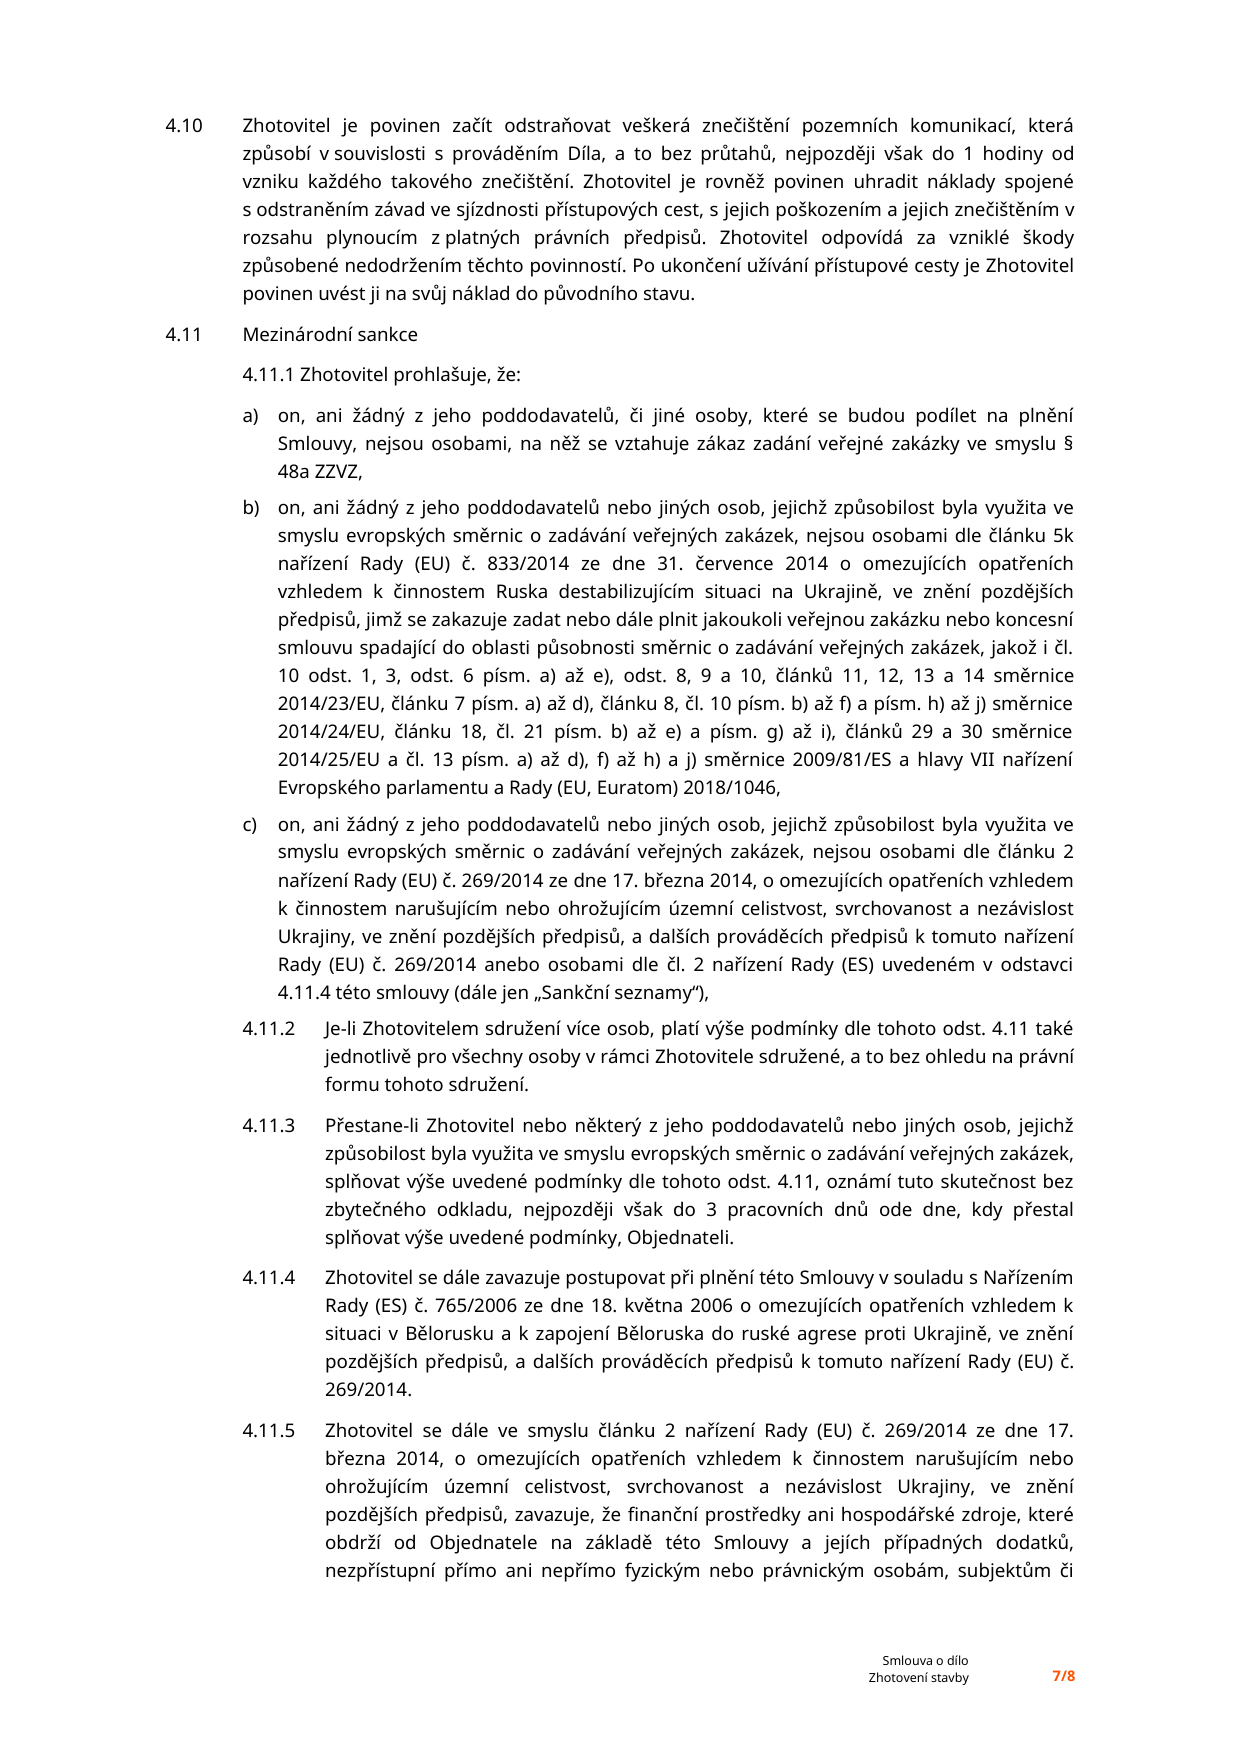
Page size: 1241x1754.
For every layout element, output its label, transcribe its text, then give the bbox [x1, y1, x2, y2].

text Zhotovitel je povinen začít odstraňovat veškerá znečištění pozemních komunikací, která způsobí v souvislosti s prováděním Díla, a to bez průtahů, nejpozději však do 1 hodiny od vzniku každého takového znečištění. Zhotovitel je rovněž povinen uhradit náklady spojené s odstraněním závad ve sjízdnosti přístupových cest, s jejich poškozením a jejich znečištěním v rozsahu plynoucím z platných právních předpisů. Zhotovitel odpovídá za vzniklé škody způsobené nedodržením těchto povinností. Po ukončení užívání přístupové cesty je Zhotovitel povinen uvést ji na svůj náklad do původního stavu. [165, 112, 1075, 306]
list on, ani žádný z jeho poddodavatelů, či jiné osoby, které se budou podílet na plnění Smlouvy, nejsou osobami, na něž se vztahuje zákaz zadání veřejné zakázky ve smyslu § 48a ZZVZ, [242, 402, 1075, 483]
list 4.11.1 Zhotovitel prohlašuje, že: [242, 361, 1075, 387]
list on, ani žádný z jeho poddodavatelů nebo jiných osob, jejichž způsobilost byla využita ve smyslu evropských směrnic o zadávání veřejných zakázek, nejsou osobami dle článku 2 nařízení Rady (EU) č. 269/2014 ze dne 17. března 2014, o omezujících opatřeních vzhledem k činnostem narušujícím nebo ohrožujícím územní celistvost, svrchovanost a nezávislost Ukrajiny, ve znění pozdějších předpisů, a dalších prováděcích předpisů k tomuto nařízení Rady (EU) č. 269/2014 anebo osobami dle čl. 2 nařízení Rady (ES) uvedeném v odstavci 4.11.4 této smlouvy (dále jen „Sankční seznamy“), [242, 811, 1075, 1004]
text Mezinárodní sankce [165, 321, 1075, 346]
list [242, 1417, 1075, 1583]
list on, ani žádný z jeho poddodavatelů nebo jiných osob, jejichž způsobilost byla využita ve smyslu evropských směrnic o zadávání veřejných zakázek, nejsou osobami dle článku 5k nařízení Rady (EU) č. 833/2014 ze dne 31. července 2014 o omezujících opatřeních vzhledem k činnostem Ruska destabilizujícím situaci na Ukrajině, ve znění pozdějších předpisů, jimž se zakazuje zadat nebo dále plnit jakoukoli veřejnou zakázku nebo koncesní smlouvu spadající do oblasti působnosti směrnic o zadávání veřejných zakázek, jakož i čl. 10 odst. 1, 3, odst. 6 písm. a) až e), odst. 8, 9 a 10, článků 11, 12, 13 a 14 směrnice 2014/23/EU, článku 7 písm. a) až d), článku 8, čl. 10 písm. b) až f) a písm. h) až j) směrnice 2014/24/EU, článku 18, čl. 21 písm. b) až e) a písm. g) až i), článků 29 a 30 směrnice 2014/25/EU a čl. 13 písm. a) až d), f) až h) a j) směrnice 2009/81/ES a hlavy VII nařízení Evropského parlamentu a Rady (EU, Euratom) 2018/1046, [242, 494, 1075, 800]
list Zhotovitel se dále zavazuje postupovat při plnění této Smlouvy v souladu s Nařízením Rady (ES) č. 765/2006 ze dne 18. května 2006 o omezujících opatřeních vzhledem k situaci v Bělorusku a k zapojení Běloruska do ruské agrese proti Ukrajině, ve znění pozdějších předpisů, a dalších prováděcích předpisů k tomuto nařízení Rady (EU) č. 269/2014. [242, 1264, 1075, 1402]
list Přestane-li Zhotovitel nebo některý z jeho poddodavatelů nebo jiných osob, jejichž způsobilost byla využita ve smyslu evropských směrnic o zadávání veřejných zakázek, splňovat výše uvedené podmínky dle tohoto odst. 4.11, oznámí tuto skutečnost bez zbytečného odkladu, nejpozději však do 3 pracovních dnů ode dne, kdy přestal splňovat výše uvedené podmínky, Objednateli. [242, 1112, 1075, 1249]
list Je-li Zhotovitelem sdružení více osob, platí výše podmínky dle tohoto odst. 4.11 také jednotlivě pro všechny osoby v rámci Zhotovitele sdružené, a to bez ohledu na právní formu tohoto sdružení. [242, 1015, 1075, 1097]
